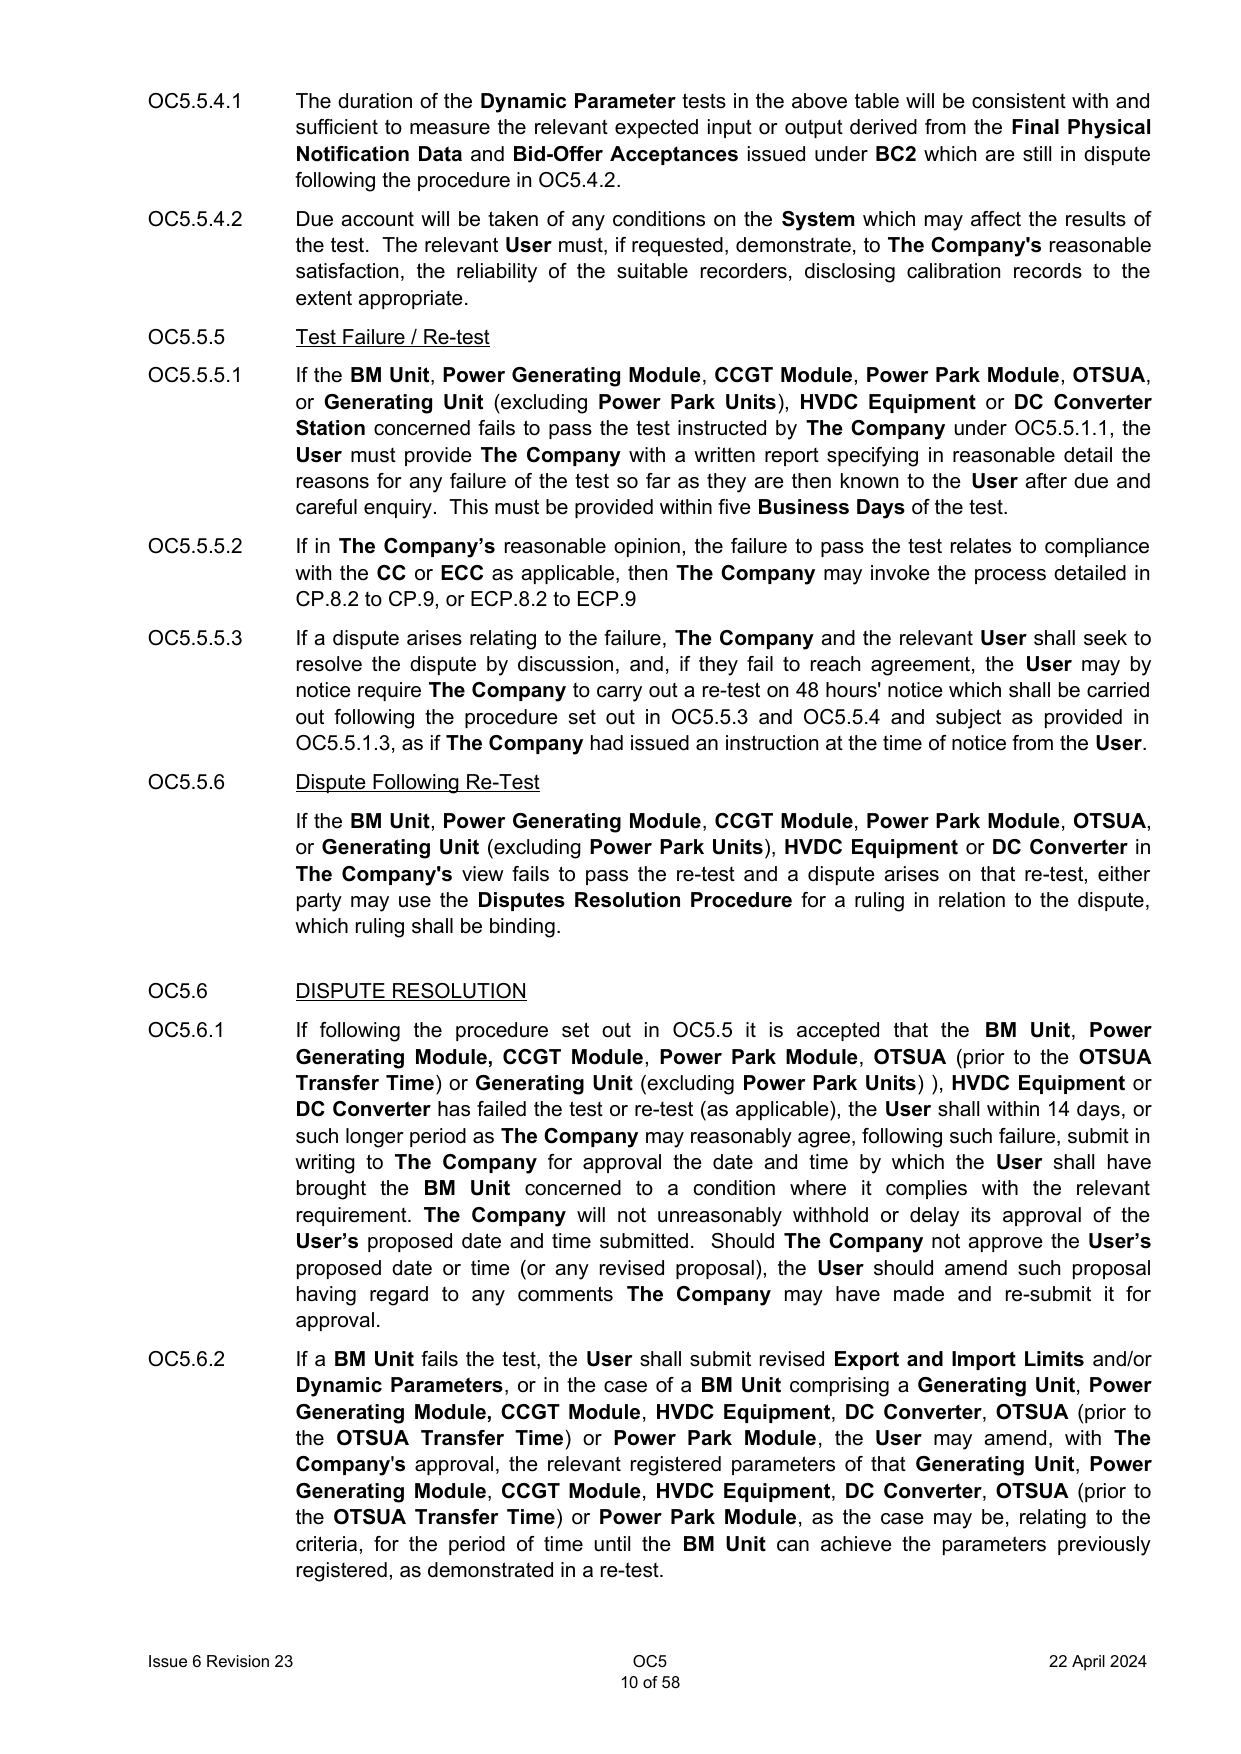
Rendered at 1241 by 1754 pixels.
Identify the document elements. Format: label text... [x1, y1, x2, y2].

text OC5.6 DISPUTE RESOLUTION [148, 979, 1152, 1003]
text OC5.5.6 Dispute Following Re-Test [148, 770, 1152, 794]
text If the BM Unit, Power Generating Module, CCGT Module, Power Park Module, OTSUA, or Generating Unit (excluding Power Park Units), HVDC Equipment or DC Converter in The Company's view fails to pass the re-test and a dispute arises on that re-test, either party may use the Disputes Resolution Procedure for a ruling in relation to the dispute, which ruling shall be binding. [148, 809, 1152, 938]
text OC5.5.5.1 If the BM Unit, Power Generating Module, CCGT Module, Power Park Module, OTSUA, or Generating Unit (excluding Power Park Units), HVDC Equipment or DC Converter Station concerned fails to pass the test instructed by The Company under OC5.5.1.1, the User must provide The Company with a written report specifying in reasonable detail the reasons for any failure of the test so far as they are then known to the User after due and careful enquiry. This must be provided within five Business Days of the test. [148, 363, 1152, 519]
text OC5.5.4.2 Due account will be taken of any conditions on the System which may affect the results of the test. The relevant User must, if requested, demonstrate, to The Company's reasonable satisfaction, the reliability of the suitable recorders, disclosing calibration records to the extent appropriate. [148, 207, 1152, 309]
text OC5.5.4.1 The duration of the Dynamic Parameter tests in the above table will be consistent with and sufficient to measure the relevant expected input or output derived from the Final Physical Notification Data and Bid-Offer Acceptances issued under BC2 which are still in dispute following the procedure in OC5.4.2. [148, 89, 1152, 192]
text OC5.5.5.3 If a dispute arises relating to the failure, The Company and the relevant User shall seek to resolve the dispute by discussion, and, if they fail to reach agreement, the User may by notice require The Company to carry out a re-test on 48 hours' notice which shall be carried out following the procedure set out in OC5.5.3 and OC5.5.4 and subject as provided in OC5.5.1.3, as if The Company had issued an instruction at the time of notice from the User. [148, 626, 1152, 755]
text OC5.6.1 If following the procedure set out in OC5.5 it is accepted that the BM Unit, Power Generating Module, CCGT Module, Power Park Module, OTSUA (prior to the OTSUA Transfer Time) or Generating Unit (excluding Power Park Units) ), HVDC Equipment or DC Converter has failed the test or re-test (as applicable), the User shall within 14 days, or such longer period as The Company may reasonably agree, following such failure, submit in writing to The Company for approval the date and time by which the User shall have brought the BM Unit concerned to a condition where it complies with the relevant requirement. The Company will not unreasonably withhold or delay its approval of the User’s proposed date and time submitted. Should The Company not approve the User’s proposed date or time (or any revised proposal), the User should amend such proposal having regard to any comments The Company may have made and re-submit it for approval. [148, 1018, 1152, 1332]
text OC5.5.5 Test Failure / Re-test [148, 324, 1152, 348]
text OC5.5.5.2 If in The Company’s reasonable opinion, the failure to pass the test relates to compliance with the CC or ECC as applicable, then The Company may invoke the process detailed in CP.8.2 to CP.9, or ECP.8.2 to ECP.9 [148, 534, 1152, 611]
text OC5.6.2 If a BM Unit fails the test, the User shall submit revised Export and Import Limits and/or Dynamic Parameters, or in the case of a BM Unit comprising a Generating Unit, Power Generating Module, CCGT Module, HVDC Equipment, DC Converter, OTSUA (prior to the OTSUA Transfer Time) or Power Park Module, the User may amend, with The Company's approval, the relevant registered parameters of that Generating Unit, Power Generating Module, CCGT Module, HVDC Equipment, DC Converter, OTSUA (prior to the OTSUA Transfer Time) or Power Park Module, as the case may be, relating to the criteria, for the period of time until the BM Unit can achieve the parameters previously registered, as demonstrated in a re-test. [148, 1347, 1152, 1582]
